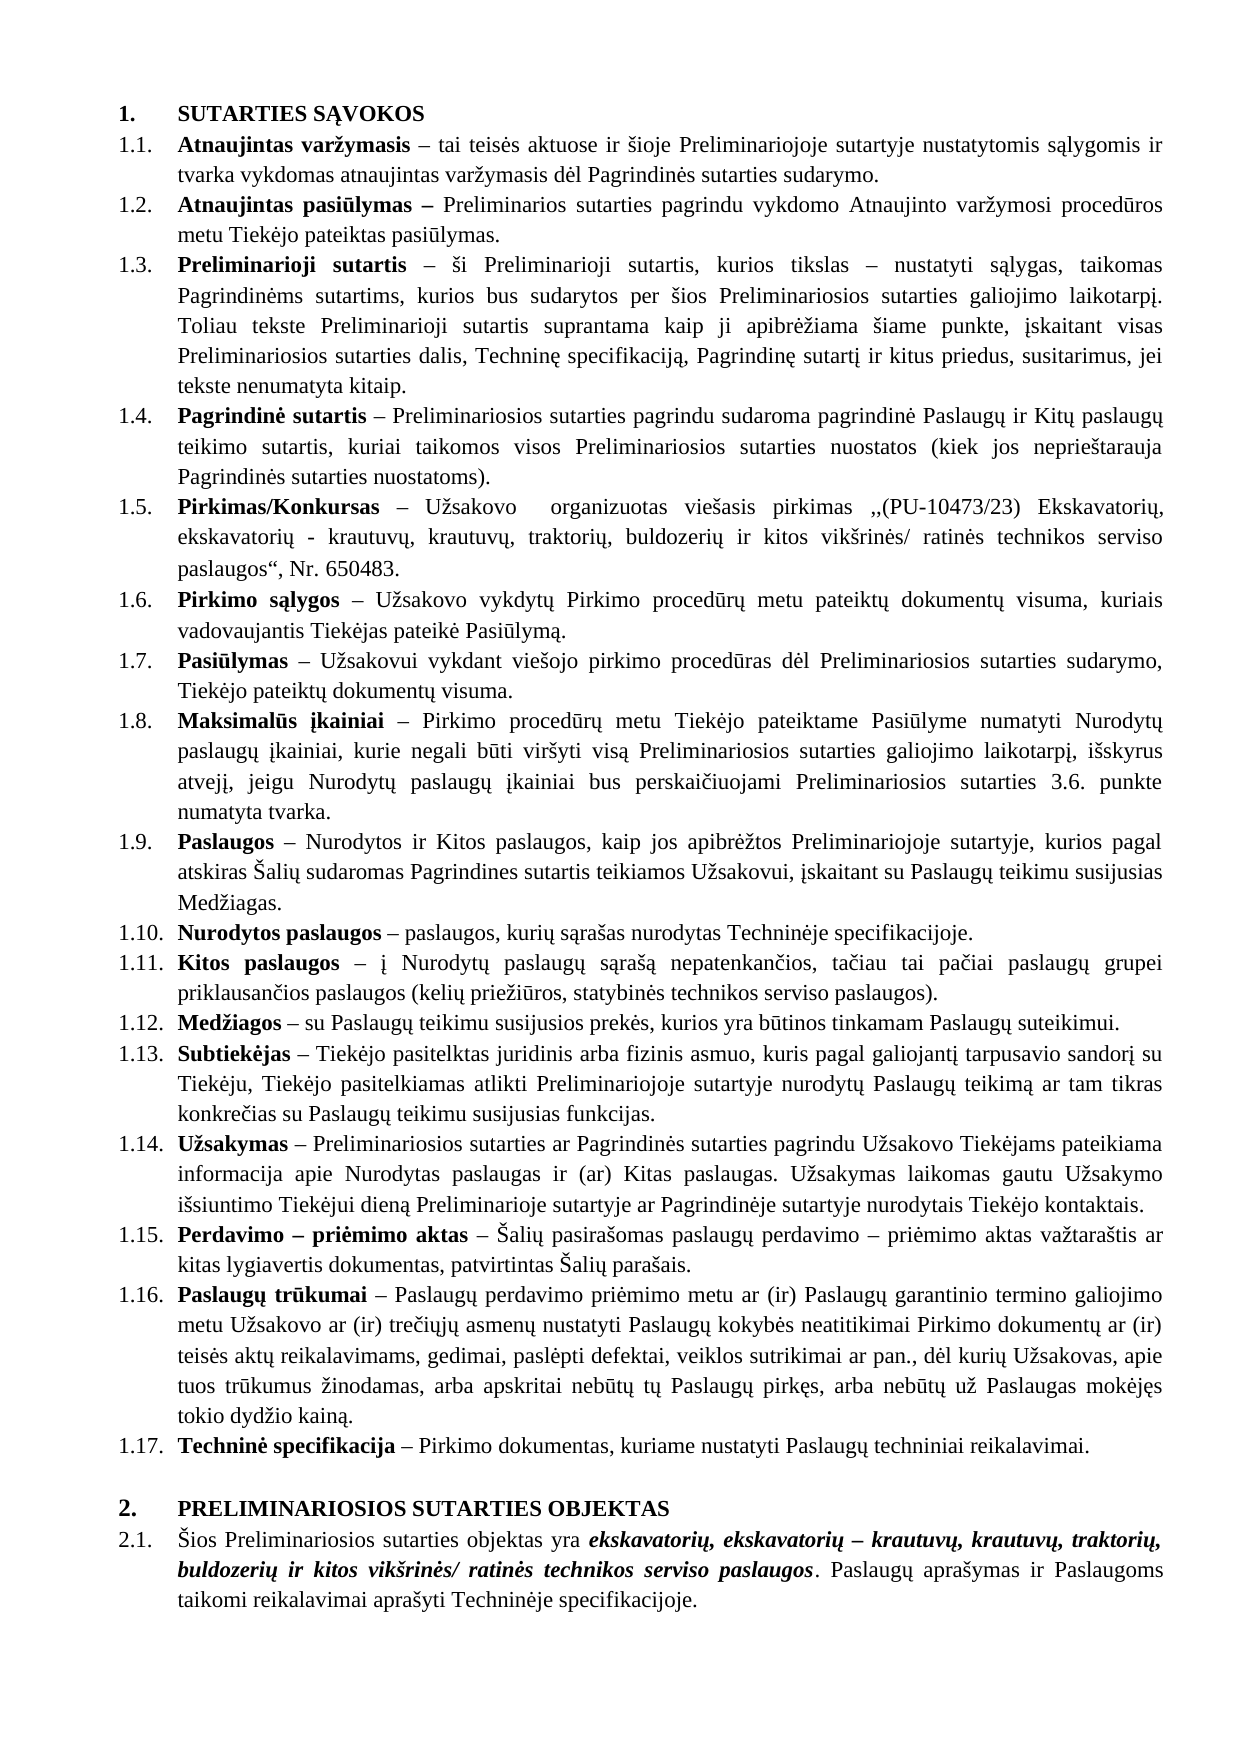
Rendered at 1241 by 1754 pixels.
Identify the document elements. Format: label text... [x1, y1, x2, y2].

list Pagrindinė sutartis – Preliminariosios sutarties pagrindu sudaroma pagrindinė Paslaugų ir Kitų paslaugų teikimo sutartis, kuriai taikomos visos Preliminariosios sutarties nuostatos (kiek jos neprieštarauja Pagrindinės sutarties nuostatoms). [118, 402, 1164, 489]
list Nurodytos paslaugos – paslaugos, kurių sąrašas nurodytas Techninėje specifikacijoje. [118, 919, 1164, 945]
list Preliminarioji sutartis – ši Preliminarioji sutartis, kurios tikslas – nustatyti sąlygas, taikomas Pagrindinėms sutartims, kurios bus sudarytos per šios Preliminariosios sutarties galiojimo laikotarpį. Toliau tekste Preliminarioji sutartis suprantama kaip ji apibrėžiama šiame punkte, įskaitant visas Preliminariosios sutarties dalis, Techninę specifikaciją, Pagrindinę sutartį ir kitus priedus, susitarimus, jei tekste nenumatyta kitaip. [118, 251, 1164, 399]
list Paslaugos – Nurodytos ir Kitos paslaugos, kaip jos apibrėžtos Preliminariojoje sutartyje, kurios pagal atskiras Šalių sudaromas Pagrindines sutartis teikiamos Užsakovui, įskaitant su Paslaugų teikimu susijusias Medžiagas. [118, 828, 1164, 915]
list Atnaujintas pasiūlymas – Preliminarios sutarties pagrindu vykdomo Atnaujinto varžymosi procedūros metu Tiekėjo pateiktas pasiūlymas. [118, 191, 1164, 248]
list Pirkimo sąlygos – Užsakovo vykdytų Pirkimo procedūrų metu pateiktų dokumentų visuma, kuriais vadovaujantis Tiekėjas pateikė Pasiūlymą. [118, 587, 1164, 643]
subtitle PRELIMINARIOSIOS SUTARTIES OBJEKTAS [118, 1493, 1164, 1522]
list Pirkimas/Konkursas – Užsakovo organizuotas viešasis pirkimas . [118, 493, 1164, 582]
list Pasiūlymas – Užsakovui vykdant viešojo pirkimo procedūras dėl Preliminariosios sutarties sudarymo, Tiekėjo pateiktų dokumentų visuma. [118, 647, 1164, 703]
list Subtiekėjas – Tiekėjo pasitelktas juridinis arba fizinis asmuo, kuris pagal galiojantį tarpusavio sandorį su Tiekėju, Tiekėjo pasitelkiamas atlikti Preliminariojoje sutartyje nurodytų Paslaugų teikimą ar tam tikras konkrečias su Paslaugų teikimu susijusias funkcijas. [118, 1040, 1164, 1126]
list Užsakymas – Preliminariosios sutarties ar Pagrindinės sutarties pagrindu Užsakovo Tiekėjams pateikiama informacija apie Nurodytas paslaugas ir (ar) Kitas paslaugas. Užsakymas laikomas gautu Užsakymo išsiuntimo Tiekėjui dieną Preliminarioje sutartyje ar Pagrindinėje sutartyje nurodytais Tiekėjo kontaktais. [118, 1130, 1164, 1217]
list Kitos paslaugos – į Nurodytų paslaugų sąrašą nepatenkančios, tačiau tai pačiai paslaugų grupei priklausančios paslaugos (kelių priežiūros, statybinės technikos serviso paslaugos). [118, 949, 1164, 1006]
list Paslaugų trūkumai – Paslaugų perdavimo priėmimo metu ar (ir) Paslaugų garantinio termino galiojimo metu Užsakovo ar (ir) trečiųjų asmenų nustatyti Paslaugų kokybės neatitikimai Pirkimo dokumentų ar (ir) teisės aktų reikalavimams, gedimai, paslėpti defektai, veiklos sutrikimai ar pan., dėl kurių Užsakovas, apie tuos trūkumus žinodamas, arba apskritai nebūtų tų Paslaugų pirkęs, arba nebūtų už Paslaugas mokėjęs tokio dydžio kainą. [118, 1281, 1164, 1428]
list Techninė specifikacija – Pirkimo dokumentas, kuriame nustatyti Paslaugų techniniai reikalavimai. [118, 1432, 1164, 1459]
list Šios Preliminariosios sutarties objektas yra . Paslaugų aprašymas ir Paslaugoms taikomi reikalavimai aprašyti Techninėje specifikacijoje. [118, 1526, 1164, 1613]
list Maksimalūs įkainiai – Pirkimo procedūrų metu Tiekėjo pateiktame Pasiūlyme numatyti Nurodytų paslaugų įkainiai, kurie negali būti viršyti visą Preliminariosios sutarties galiojimo laikotarpį, išskyrus atvejį, jeigu Nurodytų paslaugų įkainiai bus perskaičiuojami Preliminariosios sutarties 3.6. punkte numatyta tvarka. [118, 707, 1164, 824]
list SUTARTIES SĄVOKOS [118, 100, 1164, 127]
list Perdavimo – priėmimo aktas – Šalių pasirašomas paslaugų perdavimo – priėmimo aktas važtaraštis ar kitas lygiavertis dokumentas, patvirtintas Šalių parašais. [118, 1221, 1164, 1277]
list Atnaujintas varžymasis – tai teisės aktuose ir šioje Preliminariojoje sutartyje nustatytomis sąlygomis ir tvarka vykdomas atnaujintas varžymasis dėl Pagrindinės sutarties sudarymo. [118, 131, 1164, 187]
list Medžiagos – su Paslaugų teikimu susijusios prekės, kurios yra būtinos tinkamam Paslaugų suteikimui. [118, 1009, 1164, 1036]
